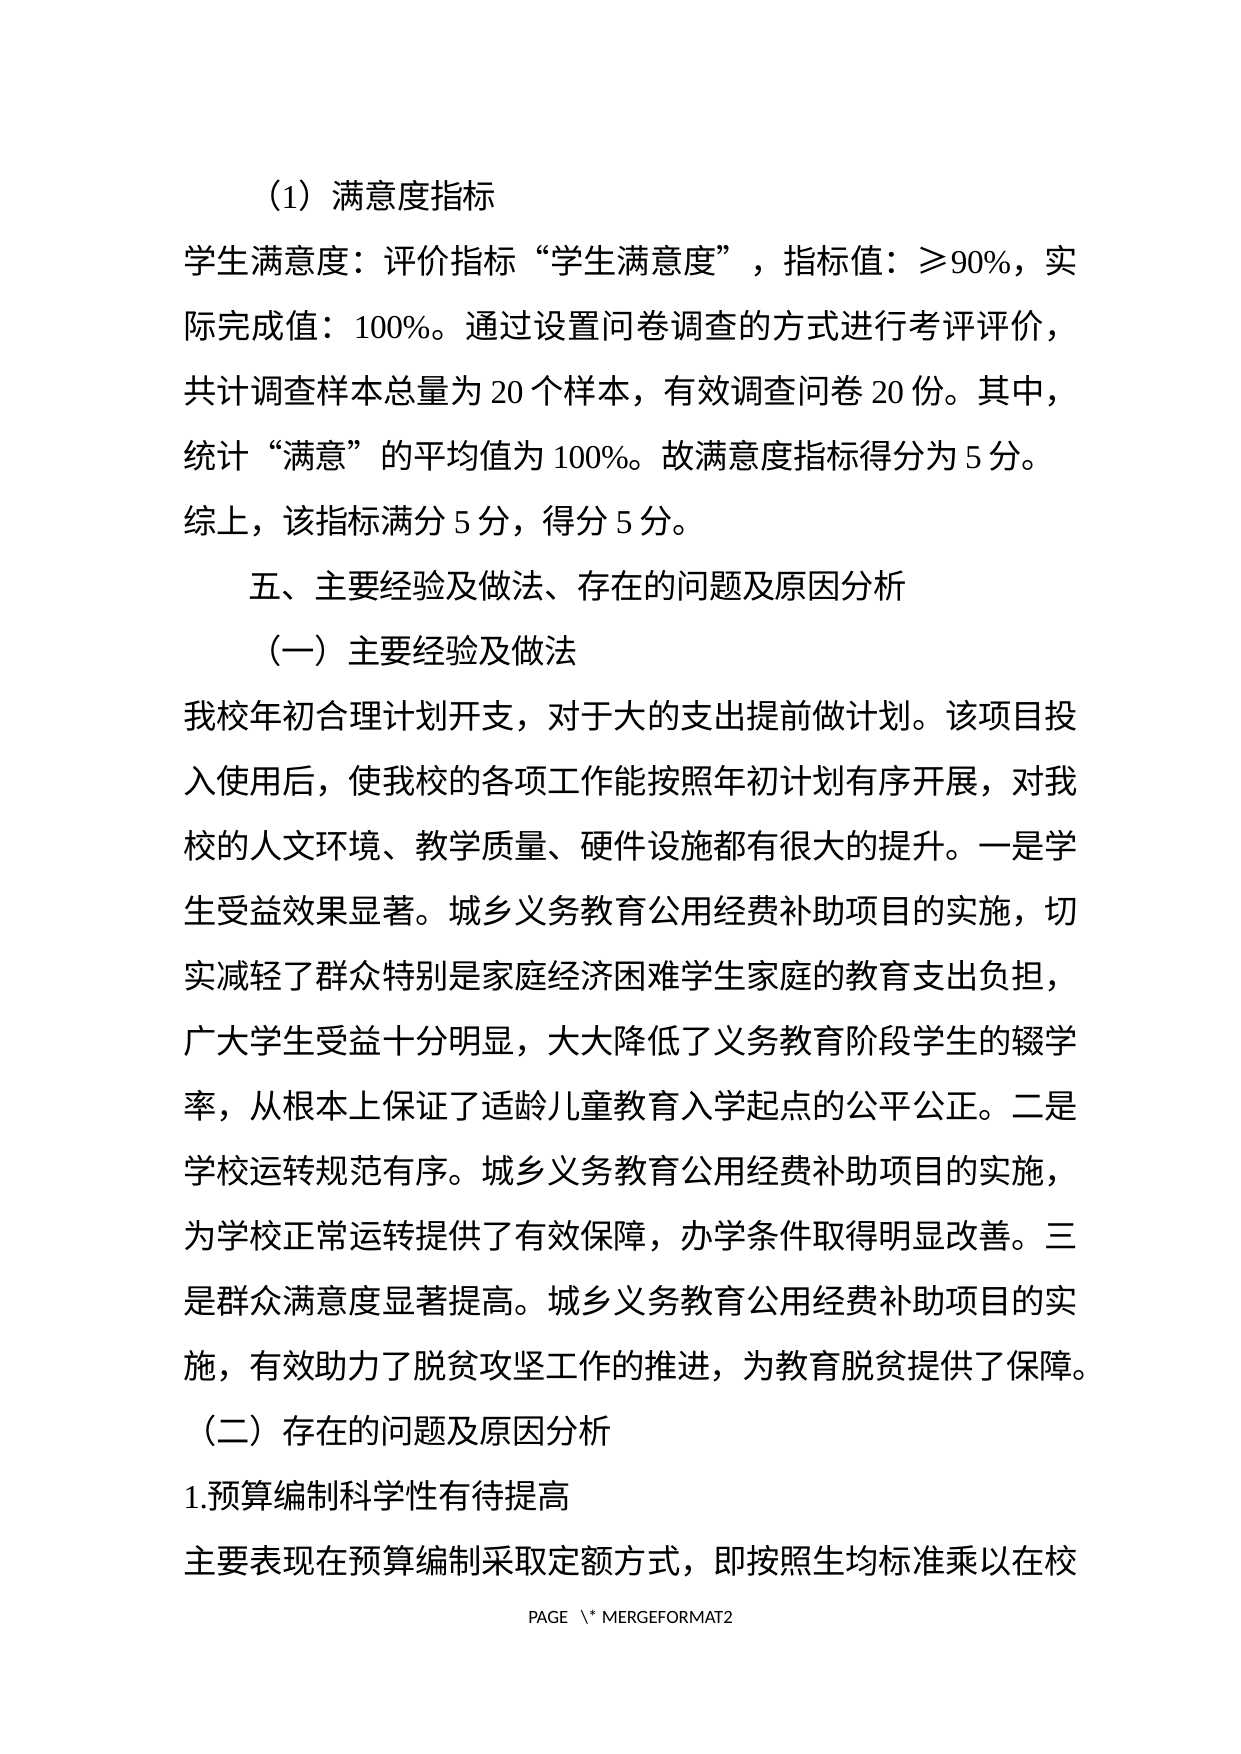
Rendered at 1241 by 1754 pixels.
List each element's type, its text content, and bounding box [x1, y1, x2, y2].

text 五、主要经验及做法、存在的问题及原因分析 [183, 552, 1078, 617]
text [183, 617, 1078, 1592]
text （1）满意度指标 学生满意度：评价指标“学生满意度”，指标值：≥90%，实际完成值：100%。通过设置问卷调查的方式进行考评评价，共计调查样本总量为20个样本，有效调查问卷20份。其中，统计“满意”的平均值为100%。故满意度指标得分为5分。 综上，该指标满分5分，得分5分。 [183, 162, 1078, 552]
